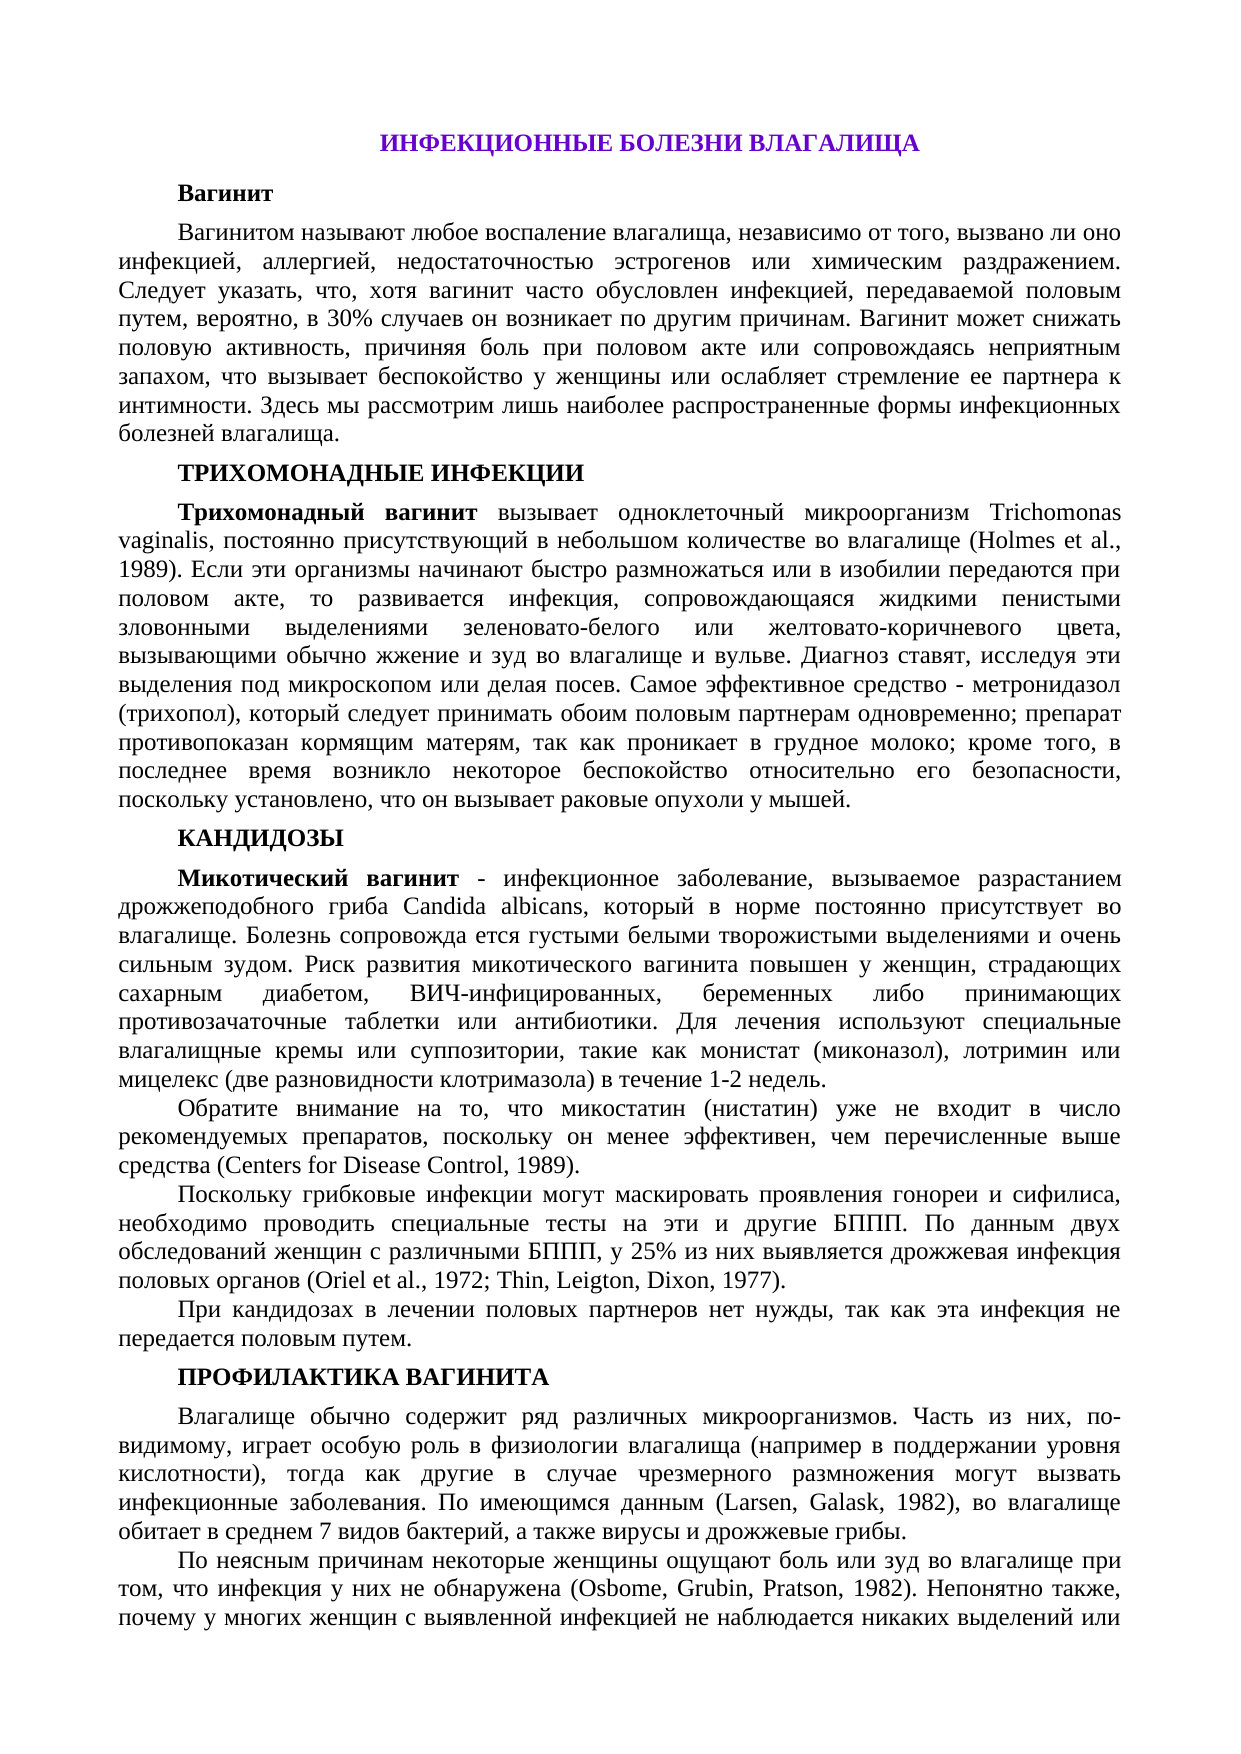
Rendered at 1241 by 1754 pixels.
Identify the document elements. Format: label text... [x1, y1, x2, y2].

subtitle Вагинит [118, 178, 1122, 207]
text Обратите внимание на то, что микостатин (нистатин) уже не входит в число рекомендуемых препаратов, поскольку он менее эффективен, чем перечисленные выше средства (Centers for Disease Control, 1989). [118, 1093, 1122, 1179]
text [118, 1545, 1122, 1631]
text Вагинитом называют любое воспаление влагалища, независимо от того, вызвано ли оно инфекцией, аллергией, недостаточностью эстрогенов или химическим раздражением. Следует указать, что, хотя вагинит часто обусловлен инфекцией, передаваемой половым путем, вероятно, в 30% случаев он возникает по другим причинам. Вагинит может снижать половую активность, причиняя боль при половом акте или сопровождаясь неприятным запахом, что вызывает беспокойство у женщины или ослабляет стремление ее партнера к интимности. Здесь мы рассмотрим лишь наиболее распространенные формы инфекционных болезней влагалища. [118, 217, 1122, 447]
text Влагалище обычно содержит ряд различных микроорганизмов. Часть из них, по-видимому, играет особую роль в физиологии влагалища (например в поддержании уровня кислотности), тогда как другие в случае чрезмерного размножения могут вызвать инфекционные заболевания. По имеющимся данным (Larsen, Galask, 1982), во влагалище обитает в среднем 7 видов бактерий, а также вирусы и дрожжевые грибы. [118, 1401, 1122, 1545]
subtitle ПРОФИЛАКТИКА ВАГИНИТА [118, 1362, 1122, 1391]
text Поскольку грибковые инфекции могут маскировать проявления гонореи и сифилиса, необходимо проводить специальные тесты на эти и другие БППП. По данным двух обследований женщин с различными БППП, у 25% из них выявляется дрожжевая инфекция половых органов (Oriel et al., 1972; Thin, Leigton, Dixon, 1977). [118, 1179, 1122, 1294]
subtitle ИНФЕКЦИОННЫЕ БОЛЕЗНИ ВЛАГАЛИЩА [118, 128, 1122, 157]
subtitle ТРИХОМОНАДНЫЕ ИНФЕКЦИИ [118, 458, 1122, 486]
subtitle КАНДИДОЗЫ [118, 823, 1122, 852]
text Микотический вагинит - инфекционное заболевание, вызываемое разрастанием дрожжеподобного гриба Candida albicans, который в норме постоянно присутствует во влагалище. Болезнь сопровожда ется густыми белыми творожистыми выделениями и очень сильным зудом. Риск развития микотического вагинита повышен у женщин, страдающих сахарным диабетом, ВИЧ-инфицированных, беременных либо принимающих противозачаточные таблетки или антибиотики. Для лечения используют специальные влагалищные кремы или суппозитории, такие как монистат (миконазол), лотримин или мицелекс (две разновидности клотримазола) в течение 1-2 недель. [118, 863, 1122, 1093]
text При кандидозах в лечении половых партнеров нет нужды, так как эта инфекция не передается половым путем. [118, 1294, 1122, 1351]
text Трихомонадный вагинит вызывает одноклеточный микроорганизм Trichomonas vaginalis, постоянно присутствующий в небольшом количестве во влагалище (Holmes et al., 1989). Если эти организмы начинают быстро размножаться или в изобилии передаются при половом акте, то развивается инфекция, сопровождающаяся жидкими пенистыми зловонными выделениями зеленовато-белого или желтовато-коричневого цвета, вызывающими обычно жжение и зуд во влагалище и вульве. Диагноз ставят, исследуя эти выделения под микроскопом или делая посев. Самое эффективное средство - метронидазол (трихопол), который следует принимать обоим половым партнерам одновременно; препарат противопоказан кормящим матерям, так как проникает в грудное молоко; кроме того, в последнее время возникло некоторое беспокойство относительно его безопасности, поскольку установлено, что он вызывает раковые опухоли у мышей. [118, 497, 1122, 813]
